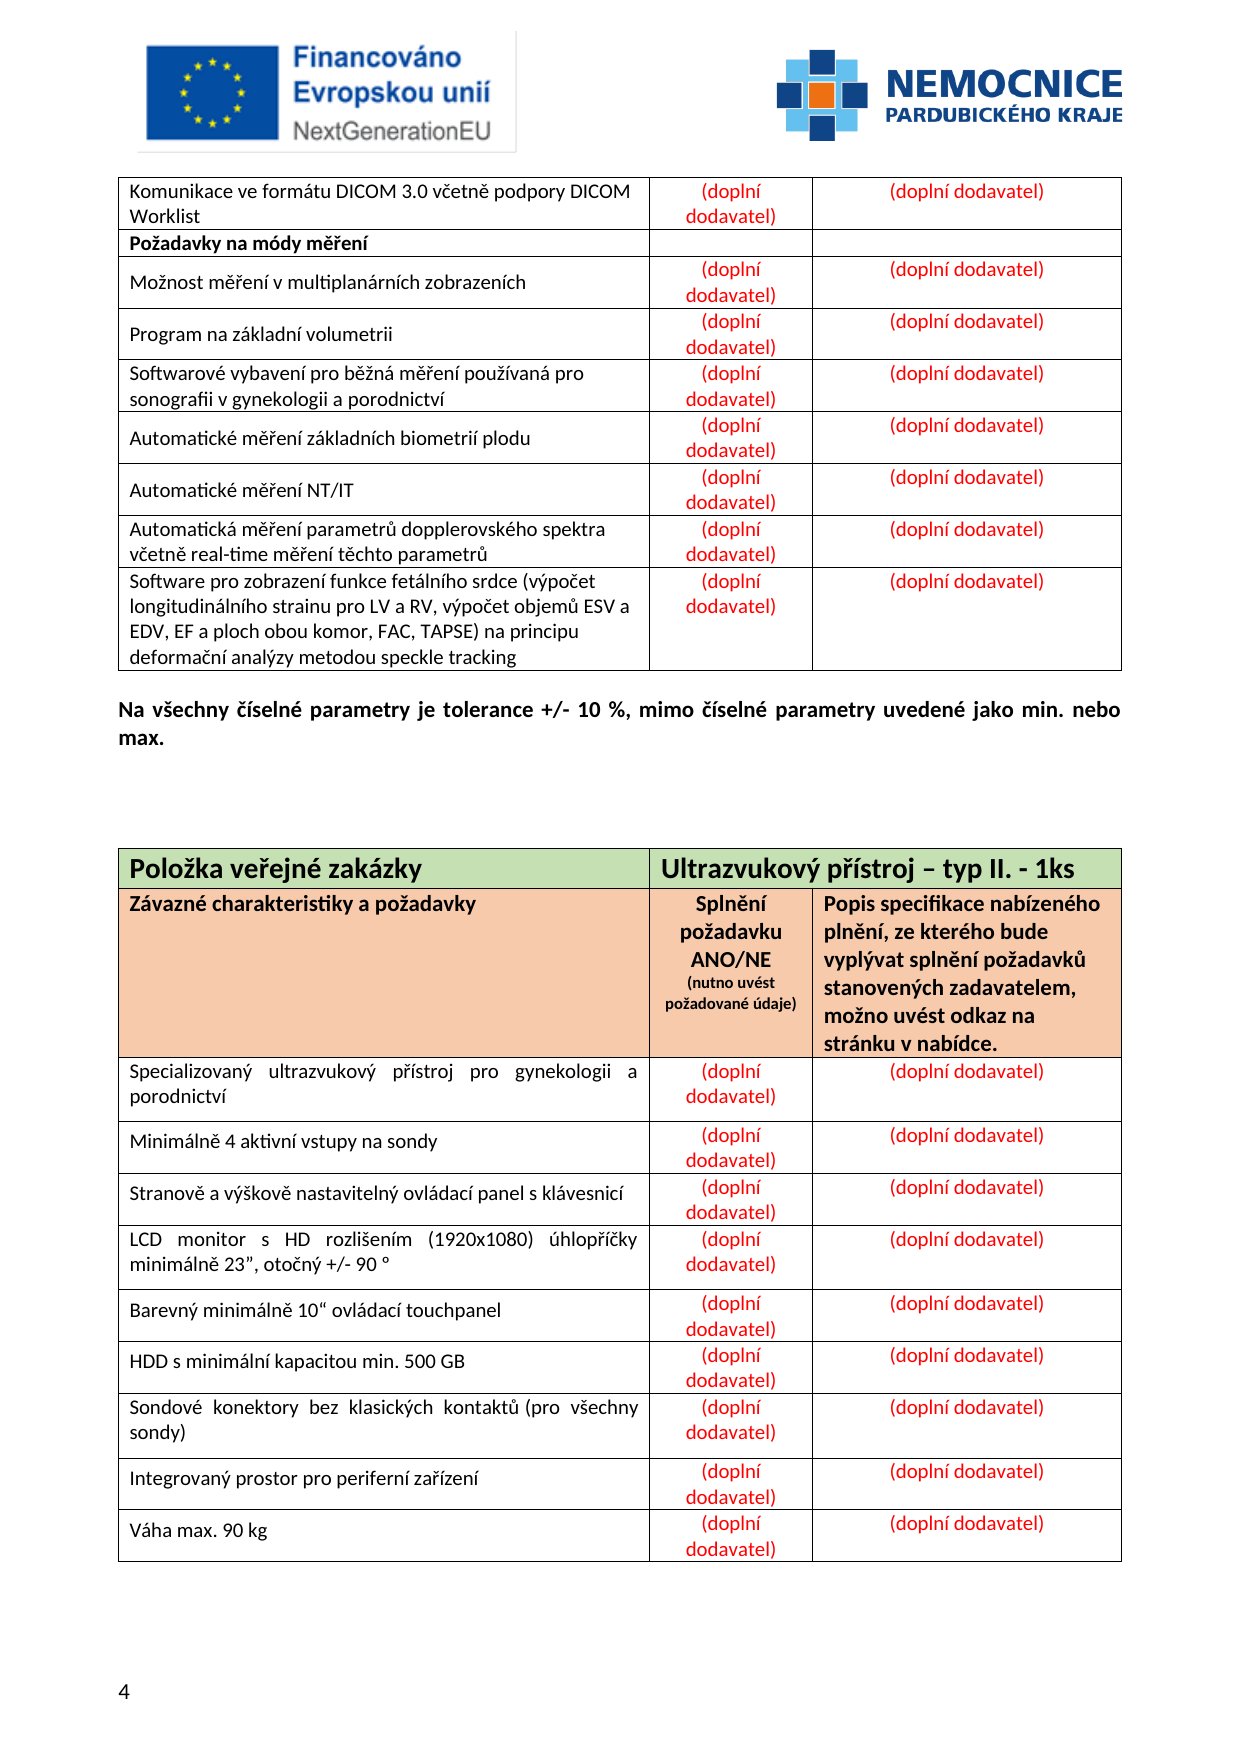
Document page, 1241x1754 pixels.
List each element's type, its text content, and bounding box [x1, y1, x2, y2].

table_cell Automatické měření základních biometrií plodu [119, 412, 649, 463]
table_cell (doplní dodavatel) [650, 1342, 812, 1393]
table_cell (doplní dodavatel) [813, 309, 1121, 359]
table_cell (doplní dodavatel) [650, 1122, 812, 1173]
table_cell (doplní dodavatel) [813, 1290, 1121, 1341]
table_cell (doplní dodavatel) [813, 257, 1121, 307]
table_cell Automatická měření parametrů dopplerovského spektra včetně real-time měření těchto parametrů [119, 516, 649, 567]
picture [775, 48, 1123, 142]
table_cell Minimálně 4 aktivní vstupy na sondy [119, 1122, 649, 1173]
table_cell (doplní dodavatel) [813, 1342, 1121, 1393]
table_cell (doplní dodavatel) [813, 1174, 1121, 1225]
table_cell [650, 230, 812, 256]
table_cell (doplní dodavatel) [813, 1394, 1121, 1457]
table_cell Váha max. 90 kg [119, 1510, 649, 1561]
table_cell Integrovaný prostor pro periferní zařízení [119, 1459, 649, 1509]
table_cell Požadavky na módy měření [119, 230, 649, 256]
table_cell (doplní dodavatel) [650, 412, 812, 463]
table_cell (doplní dodavatel) [650, 1459, 812, 1509]
table_cell (doplní dodavatel) [650, 464, 812, 515]
table_cell (doplní dodavatel) [650, 309, 812, 359]
table_cell Automatické měření NT/IT [119, 464, 649, 515]
table_cell (doplní dodavatel) [650, 516, 812, 567]
table_cell (doplní dodavatel) [813, 1510, 1121, 1561]
table_cell Softwarové vybavení pro běžná měření používaná pro sonografii v gynekologii a porodnictví [119, 360, 649, 411]
table_cell (doplní dodavatel) [813, 1459, 1121, 1509]
table_cell HDD s minimální kapacitou min. 500 GB [119, 1342, 649, 1393]
table_cell (doplní dodavatel) [813, 568, 1121, 669]
table_cell (doplní dodavatel) [813, 360, 1121, 411]
table_cell (doplní dodavatel) [650, 1510, 812, 1561]
table_cell Popis specifikace nabízeného plnění, ze kterého bude vyplývat splnění požadavků stanovených zadavatelem, možno uvést odkaz na stránku v nabídce. [813, 889, 1121, 1057]
table_cell (doplní dodavatel) [813, 1058, 1121, 1121]
table_cell (doplní dodavatel) [813, 1122, 1121, 1173]
table_cell Software pro zobrazení funkce fetálního srdce (výpočet longitudinálního strainu pro LV a RV, výpočet objemů ESV a EDV, EF a ploch obou komor, FAC, TAPSE) na principu deformační analýzy metodou speckle tracking [119, 568, 649, 669]
table_cell (doplní dodavatel) [650, 1290, 812, 1341]
table_cell (doplní dodavatel) [650, 1226, 812, 1289]
picture [137, 31, 518, 154]
table_cell (doplní dodavatel) [813, 178, 1121, 229]
table_cell (doplní dodavatel) [813, 412, 1121, 463]
table_cell (doplní dodavatel) [650, 568, 812, 669]
table_cell (doplní dodavatel) [650, 257, 812, 307]
table_cell (doplní dodavatel) [650, 1394, 812, 1457]
table_cell (doplní dodavatel) [813, 516, 1121, 567]
table_cell (doplní dodavatel) [650, 178, 812, 229]
table_cell [813, 230, 1121, 256]
table_header Položka veřejné zakázky [119, 849, 649, 888]
table_cell Program na základní volumetrii [119, 309, 649, 359]
table_cell (doplní dodavatel) [650, 360, 812, 411]
table_cell Možnost měření v multiplanárních zobrazeních [119, 257, 649, 307]
table_cell (doplní dodavatel) [813, 464, 1121, 515]
subtitle Na všechny číselné parametry je tolerance +/- 10 %, mimo číselné parametry uvedené jako min. nebo max. [118, 696, 1122, 752]
table_cell (doplní dodavatel) [650, 1058, 812, 1121]
table_cell Specializovaný ultrazvukový přístroj pro gynekologii a porodnictví [119, 1058, 649, 1121]
table_cell Závazné charakteristiky a požadavky [119, 889, 649, 1057]
table_cell Barevný minimálně 10“ ovládací touchpanel [119, 1290, 649, 1341]
table_cell Sondové konektory bez klasických kontaktů (pro všechny sondy) [119, 1394, 649, 1457]
table_cell Splnění požadavku ANO/NE (nutno uvést požadované údaje) [650, 889, 812, 1057]
table_cell Stranově a výškově nastavitelný ovládací panel s klávesnicí [119, 1174, 649, 1225]
table_cell (doplní dodavatel) [813, 1226, 1121, 1289]
table_cell (doplní dodavatel) [650, 1174, 812, 1225]
table_header Ultrazvukový přístroj – typ II. - 1ks [650, 849, 1121, 888]
table_cell Komunikace ve formátu DICOM 3.0 včetně podpory DICOM Worklist [119, 178, 649, 229]
table_cell LCD monitor s HD rozlišením (1920x1080) úhlopříčky minimálně 23”, otočný +/- 90 º [119, 1226, 649, 1289]
